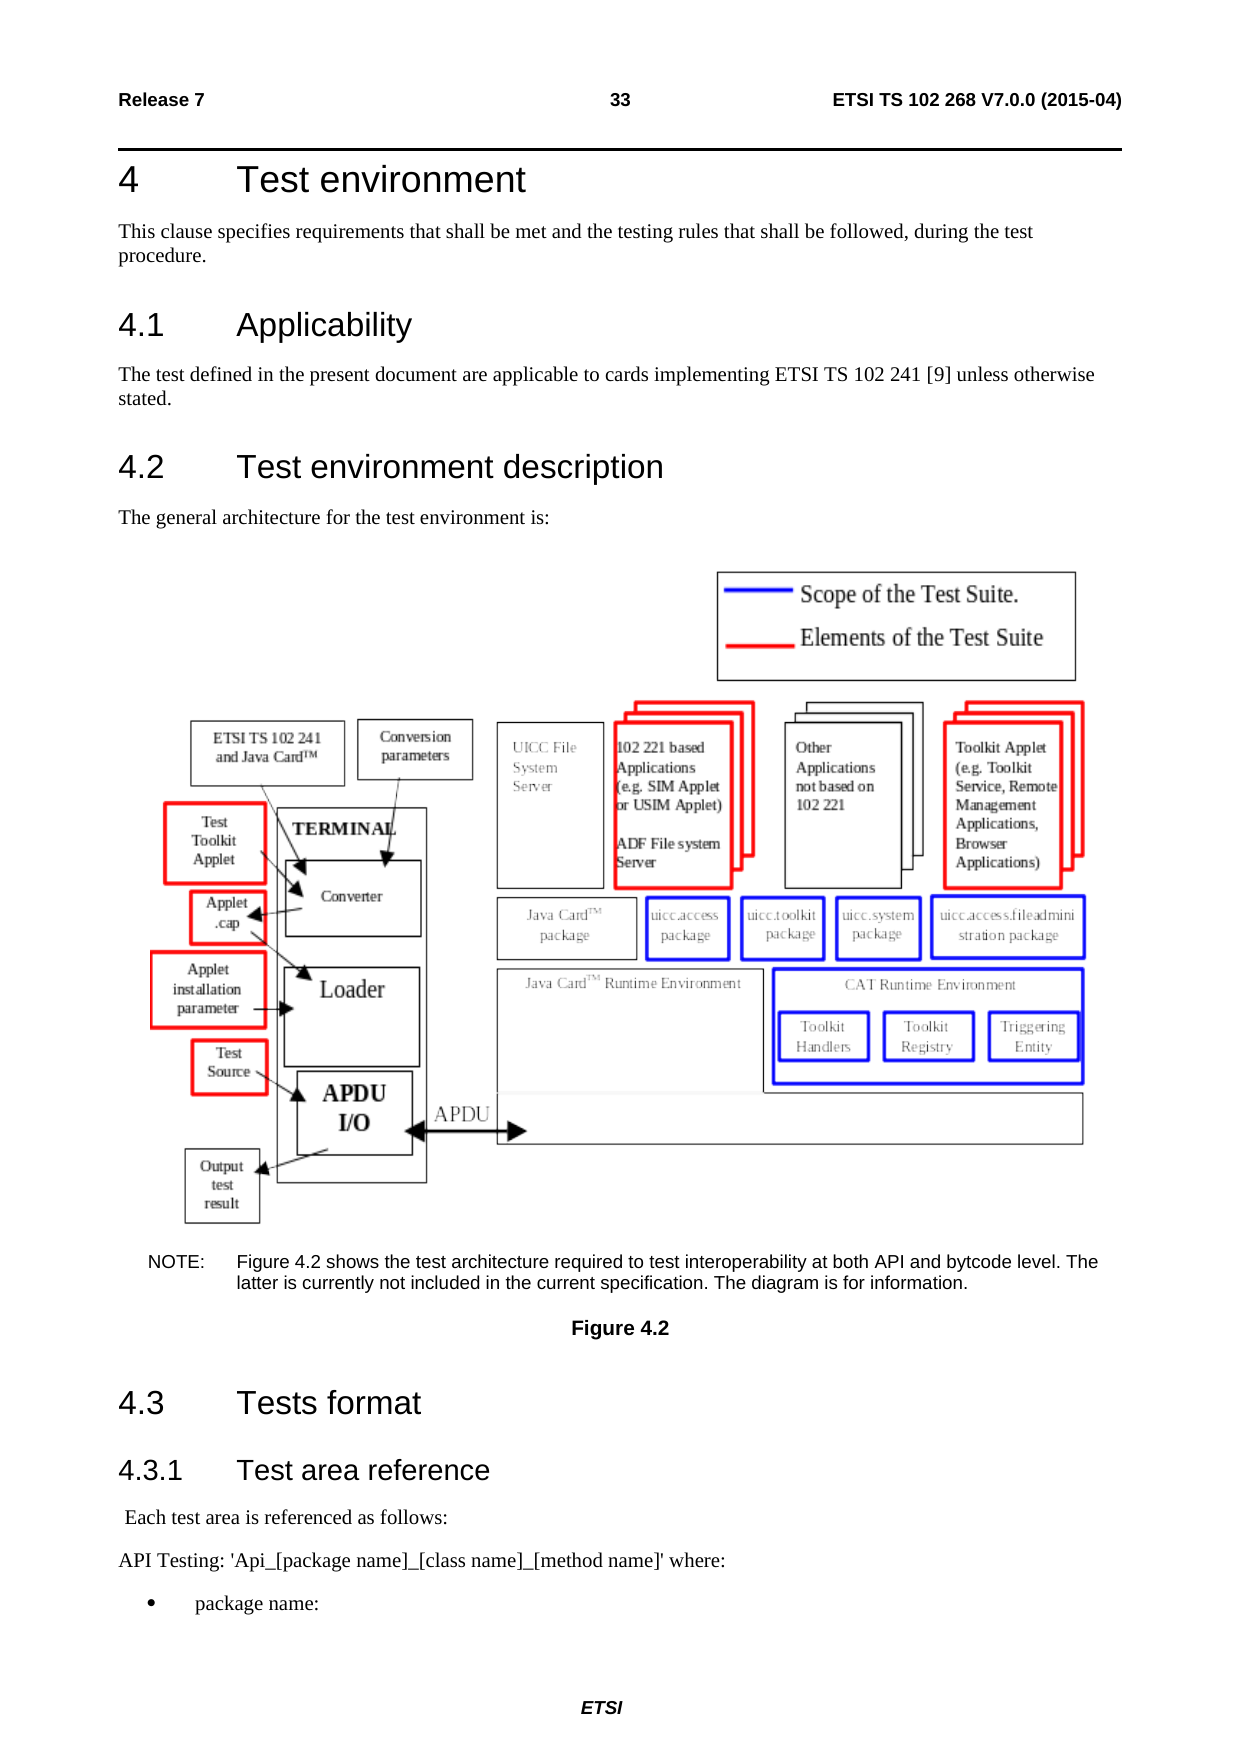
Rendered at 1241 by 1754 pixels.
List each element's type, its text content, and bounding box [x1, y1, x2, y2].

text The test defined in the present document are applicable to cards implementing ETSI TS 102 241 [9] unless otherwise stated. [118, 362, 1122, 410]
text API Testing: 'Api_[package name]_[class name]_[method name]' where: [118, 1548, 1122, 1572]
subtitle 4.3.1 Test area reference [118, 1453, 1122, 1486]
text NOTE: Figure 4.2 shows the test architecture required to test interoperability at both API and bytcode level. The latter is currently not included in the current specification. The diagram is for information. [148, 1251, 1122, 1294]
text package name: [148, 1591, 1122, 1615]
subtitle 4.2 Test environment description [118, 447, 1122, 486]
text Figure 4.2 [118, 1315, 1122, 1339]
text The general architecture for the test environment is: [118, 504, 1122, 529]
subtitle 4 Test environment [118, 151, 1122, 200]
text Each test area is referenced as follows: [118, 1505, 1122, 1529]
subtitle 4.1 Applicability [118, 304, 1122, 343]
subtitle 4.3 Tests format [118, 1383, 1122, 1421]
text This clause specifies requirements that shall be met and the testing rules that shall be followed, during the test procedure. [118, 219, 1122, 267]
